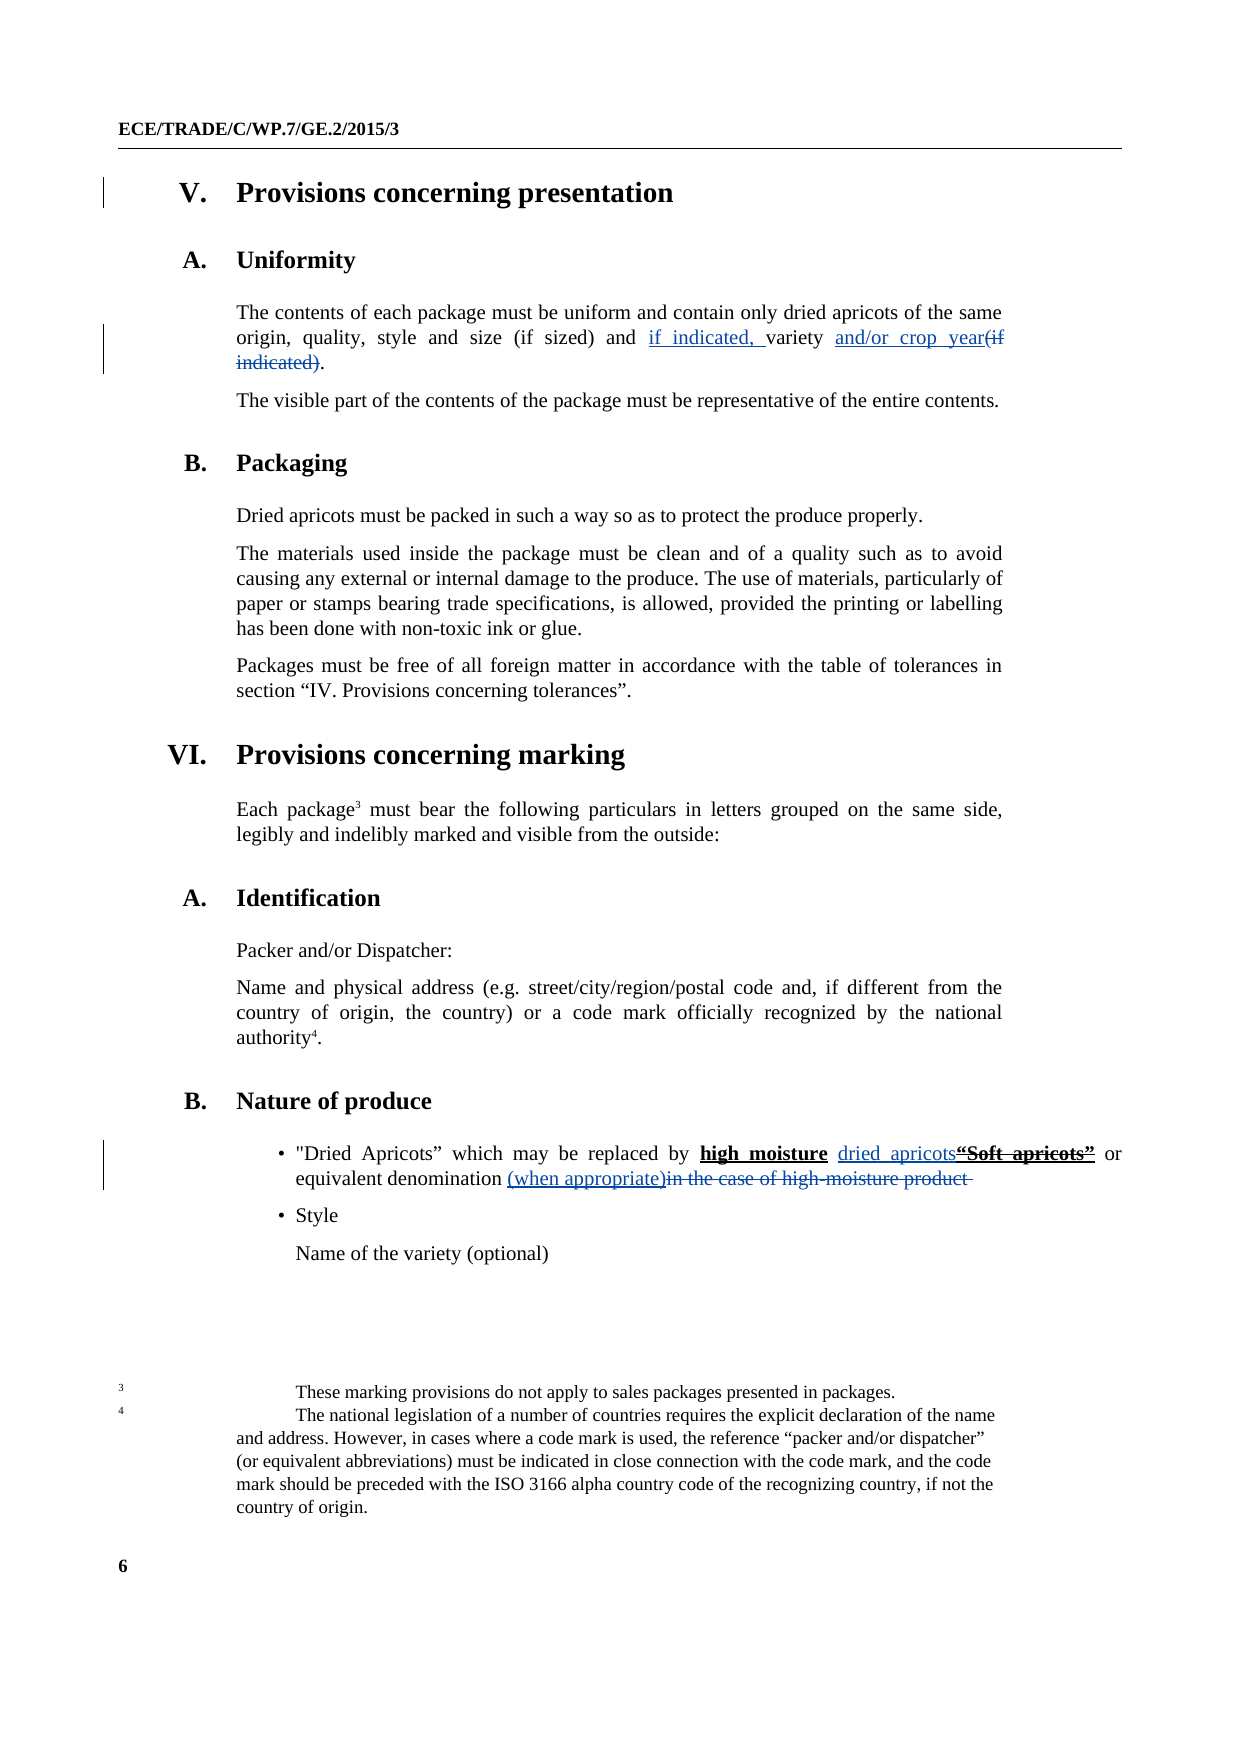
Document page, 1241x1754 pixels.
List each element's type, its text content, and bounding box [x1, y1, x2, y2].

text The visible part of the contents of the package must be representative of the entire contents. [236, 387, 1004, 412]
text VI. Provisions concerning marking [118, 740, 1004, 771]
text The contents of each package must be uniform and contain only dried apricots of the same origin, quality, style and size (if sized) and variety . [236, 299, 1004, 374]
text Name and physical address (e.g. street/city/region/postal code and, if different from the country of origin, the country) or a code mark officially recognized by the national authority. [236, 974, 1004, 1049]
text B. Packaging [118, 449, 1004, 477]
text The materials used inside the package must be clean and of a quality such as to avoid causing any external or internal damage to the produce. The use of materials, particularly of paper or stamps bearing trade specifications, is allowed, provided the printing or labelling has been done with non-toxic ink or glue. [236, 540, 1004, 640]
text Dried apricots must be packed in such a way so as to protect the produce properly. [236, 502, 1004, 527]
text V. Provisions concerning presentation [118, 177, 1004, 208]
text Packer and/or Dispatcher: [236, 937, 1004, 962]
text B. Nature of produce [118, 1087, 1004, 1115]
text Each package must bear the following particulars in letters grouped on the same side, legibly and indelibly marked and visible from the outside: [236, 796, 1004, 846]
list Name of the variety (optional) [295, 1240, 1004, 1265]
text Packages must be free of all foreign matter in accordance with the table of tolerances in section “IV. Provisions concerning tolerances”. [236, 652, 1004, 702]
text A. Identification [118, 883, 1004, 912]
text Style [278, 1202, 1122, 1227]
text "Dried Apricots” which may be replaced by high moisture “Soft apricots” or equivalent denomination [278, 1140, 1122, 1190]
text A. Uniformity [118, 246, 1004, 274]
